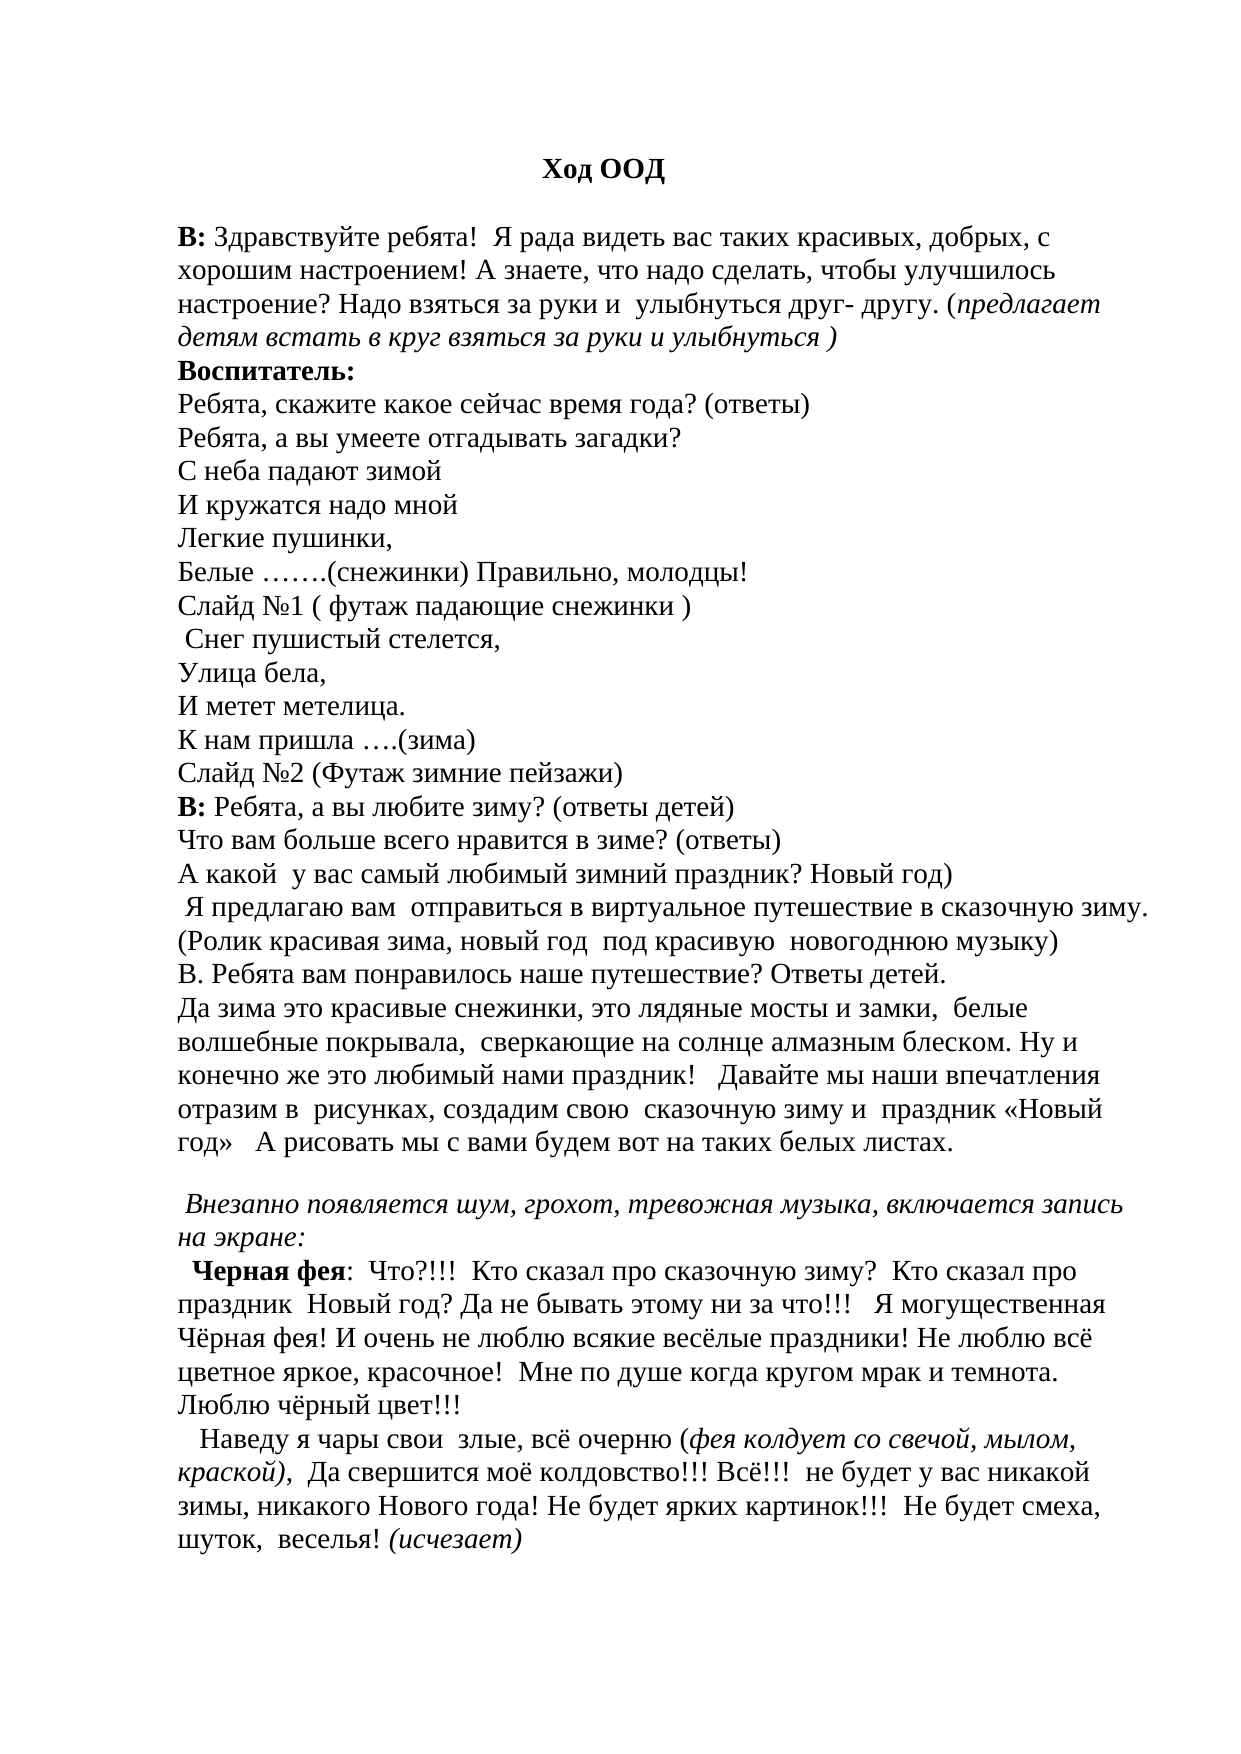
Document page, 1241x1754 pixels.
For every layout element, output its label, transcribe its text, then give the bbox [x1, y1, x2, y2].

text Черная фея: Что?!!! Кто сказал про сказочную зиму? Кто сказал про праздник Новый год? Да не бывать этому ни за что!!! Я могущественная Чёрная фея! И очень не люблю всякие весёлые праздники! Не люблю всё цветное яркое, красочное! Мне по душе когда кругом мрак и темнота. Люблю чёрный цвет!!! [177, 1253, 1152, 1421]
text К нам пришла ….(зима) [177, 722, 1152, 755]
text С неба падают зимой [177, 453, 1152, 487]
text И кружатся надо мной [177, 487, 1152, 521]
text Наведу я чары свои злые, всё очерню (фея колдует со свечой, мылом, краской), Да свершится моё колдовство!!! Всё!!! не будет у вас никакой зимы, никакого Нового года! Не будет ярких картинок!!! Не будет смеха, шуток, веселья! (исчезает) [177, 1421, 1152, 1555]
text Воспитатель: [177, 353, 1152, 386]
text В. Ребята вам понравилось наше путешествие? Ответы детей. [177, 957, 1152, 990]
text Легкие пушинки, [177, 521, 1152, 554]
text (Ролик красивая зима, новый год под красивую новогоднюю музыку) [177, 923, 1152, 957]
text Ребята, скажите какое сейчас время года? (ответы) [177, 386, 1152, 420]
text Я предлагаю вам отправиться в виртуальное путешествие в сказочную зиму. [177, 889, 1152, 923]
text Ход ООД [177, 152, 1152, 185]
text В: Ребята, а вы любите зиму? (ответы детей) [177, 789, 1152, 822]
text Слайд №2 (Футаж зимние пейзажи) [177, 755, 1152, 789]
text А какой у вас самый любимый зимний праздник? Новый год) [177, 856, 1152, 889]
text Слайд №1 ( футаж падающие снежинки ) [177, 588, 1152, 621]
text Да зима это красивые снежинки, это лядяные мосты и замки, белые волшебные покрывала, сверкающие на солнце алмазным блеском. Ну и конечно же это любимый нами праздник! Давайте мы наши впечатления отразим в рисунках, создадим свою сказочную зиму и праздник «Новый год» А рисовать мы с вами будем вот на таких белых листах. [177, 990, 1152, 1158]
text В: Здравствуйте ребята! Я рада видеть вас таких красивых, добрых, с хорошим настроением! А знаете, что надо сделать, чтобы улучшилось настроение? Надо взяться за руки и улыбнуться друг- другу. (предлагает детям встать в круг взяться за руки и улыбнуться ) [177, 219, 1152, 353]
text Что вам больше всего нравится в зиме? (ответы) [177, 822, 1152, 856]
text Ребята, а вы умеете отгадывать загадки? [177, 420, 1152, 453]
text Белые …….(снежинки) Правильно, молодцы! [177, 554, 1152, 588]
text И метет метелица. [177, 688, 1152, 722]
text Улица бела, [177, 655, 1152, 688]
text Снег пушистый стелется, [177, 621, 1152, 655]
text Внезапно появляется шум, грохот, тревожная музыка, включается запись на экране: [177, 1186, 1152, 1253]
